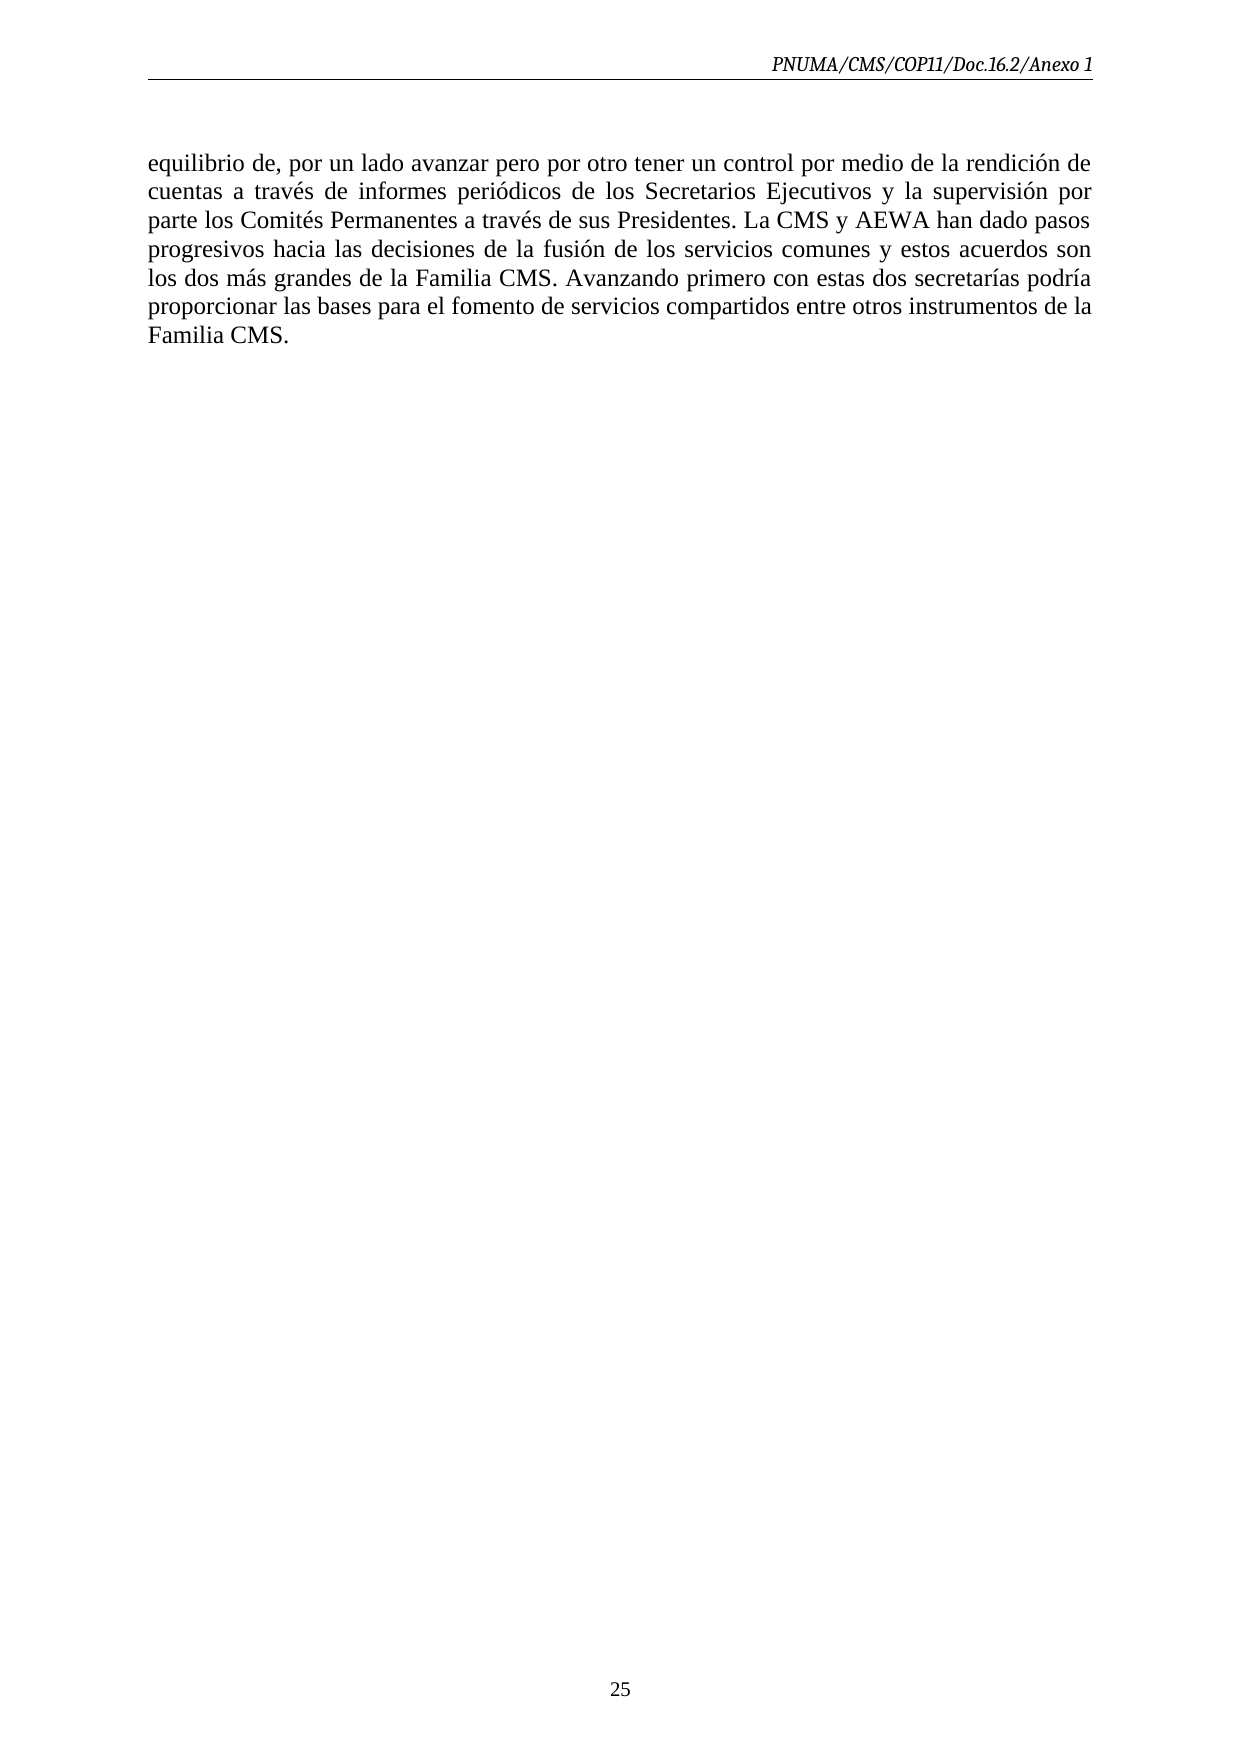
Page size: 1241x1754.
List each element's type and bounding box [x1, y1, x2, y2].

list [148, 148, 1092, 349]
